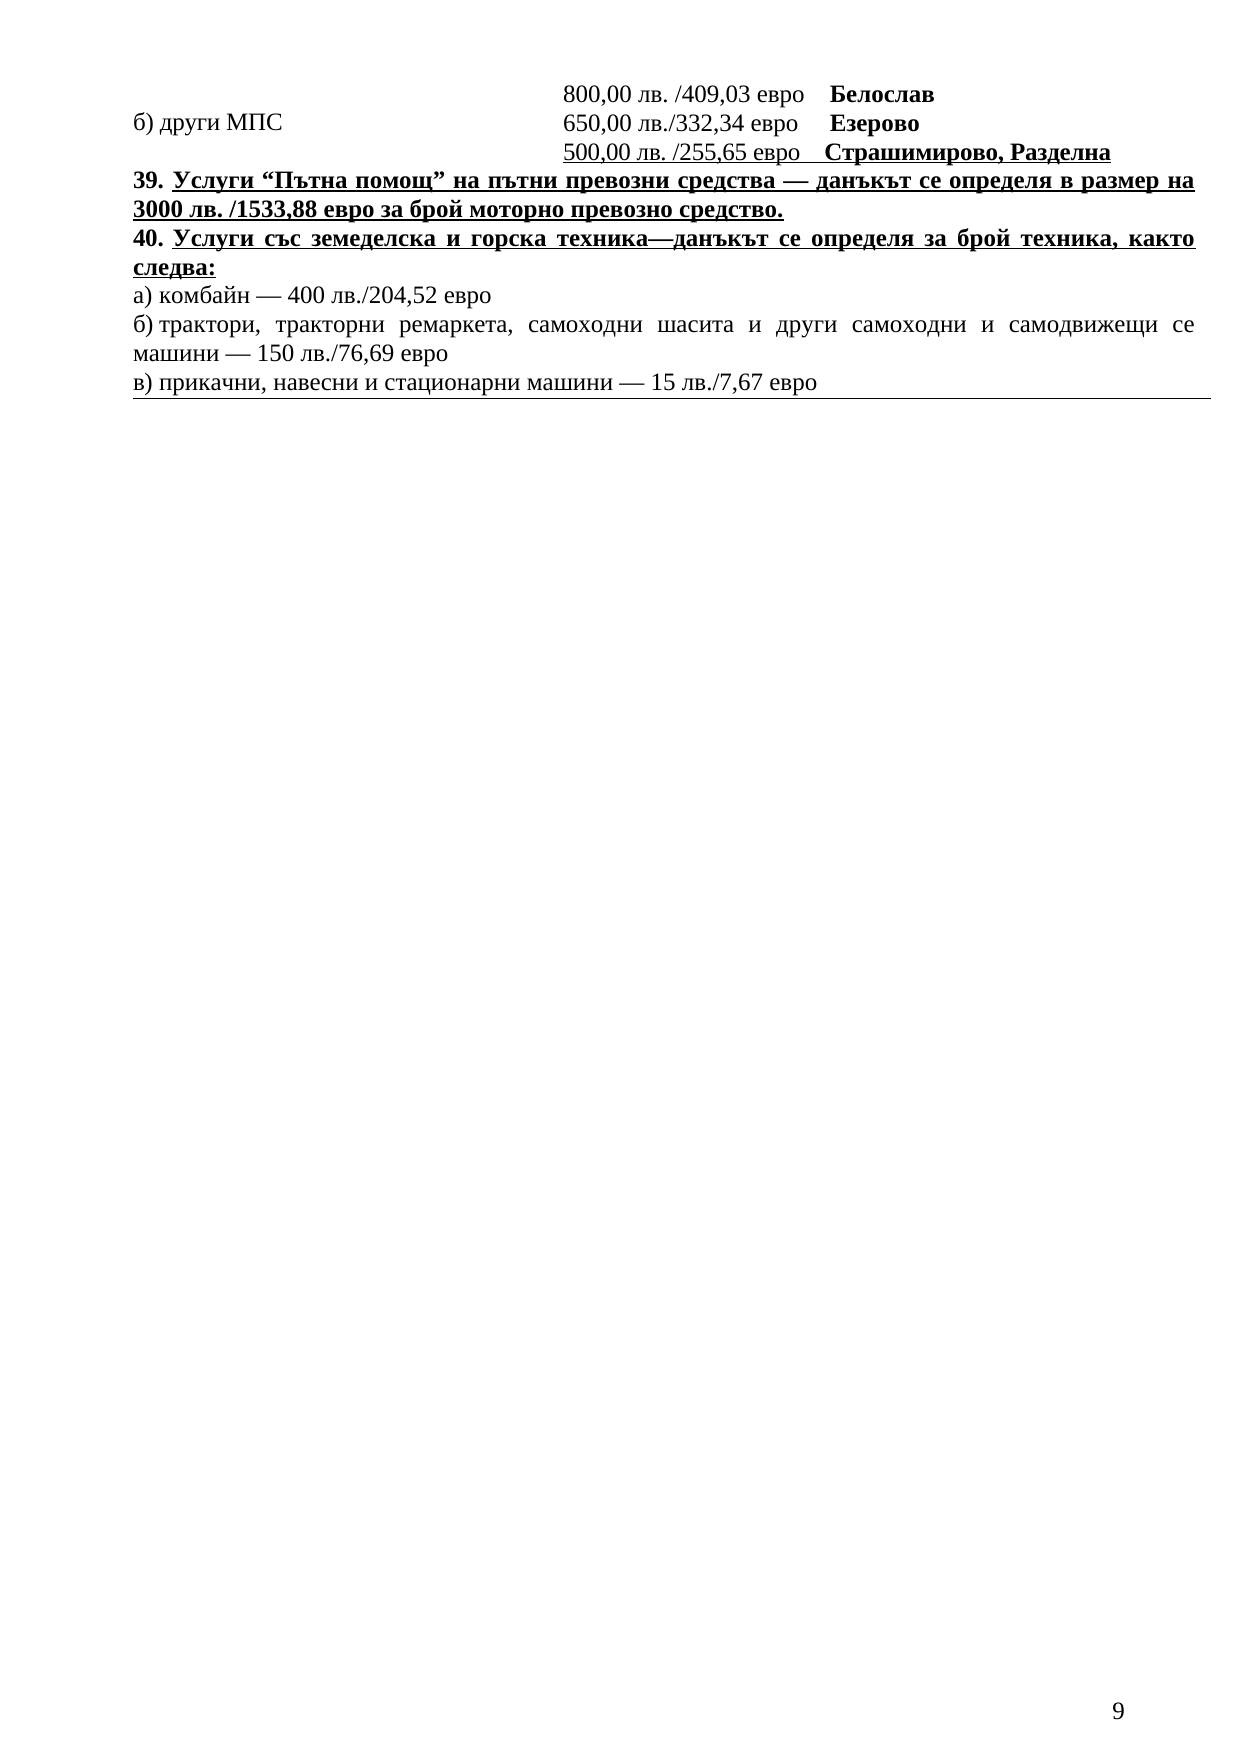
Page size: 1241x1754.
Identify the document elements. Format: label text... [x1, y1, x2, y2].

text а) комбайн — 400 лв./204,52 евро [133, 280, 1196, 309]
text 500,00 лв. /255,65 евро Страшимирово, Разделна [563, 137, 1196, 165]
text в) прикачни, навесни и стационарни машини — 15 лв./7,67 евро [133, 367, 1211, 398]
text 800,00 лв. /409,03 евро Белослав [563, 79, 1196, 108]
list Услуги със земеделска и горска техника—данъкът се определя за брой техника, както следва: [133, 223, 1196, 280]
text б) трактори, тракторни ремаркета, самоходни шасита и други самоходни и самодвижещи се машини — 150 лв./76,69 евро [133, 309, 1196, 367]
text б) други МПС [133, 107, 283, 136]
text 650,00 лв./332,34 евро Езерово [563, 108, 1196, 137]
list Услуги “Пътна помощ” на пътни превозни средства — данъкът се определя в размер на 3000 лв. /1533,88 евро за брой моторно превозно средство. [133, 165, 1196, 223]
